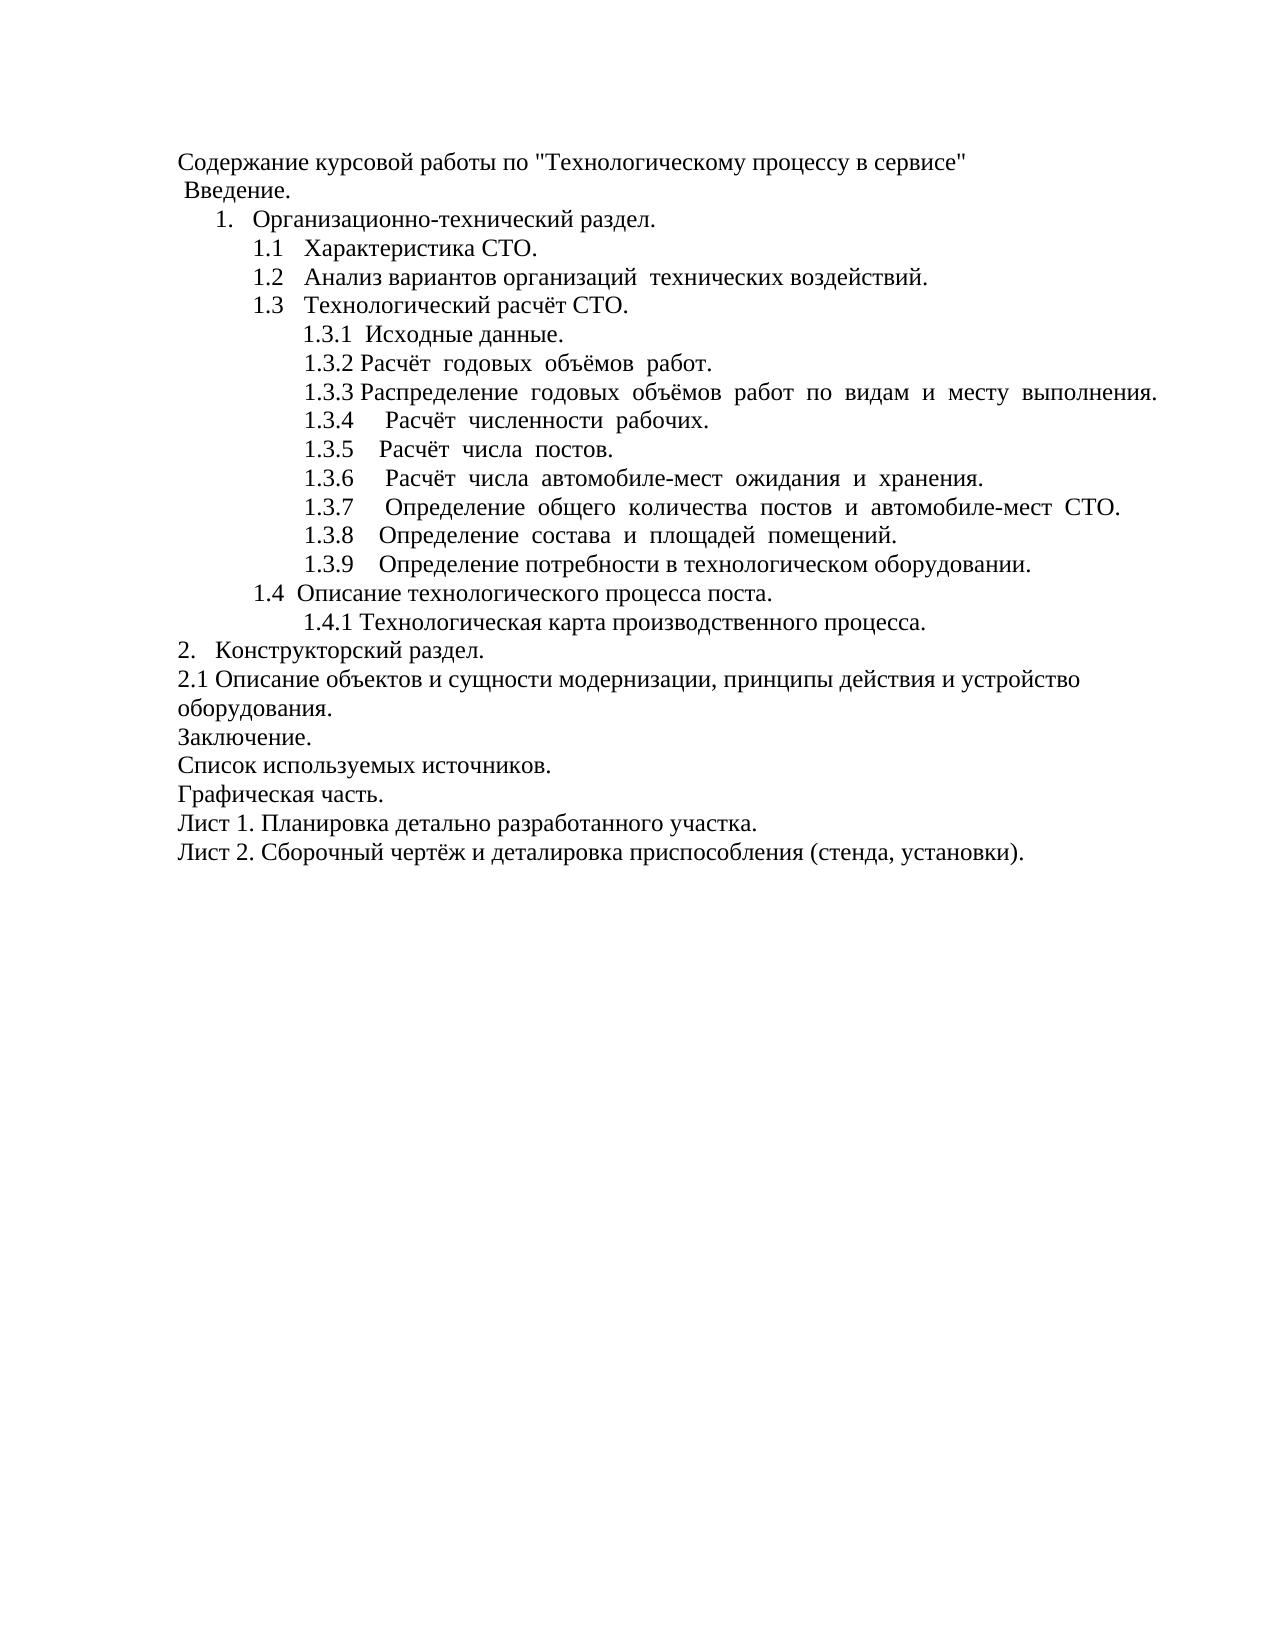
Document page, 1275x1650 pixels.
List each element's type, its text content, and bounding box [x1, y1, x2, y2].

text 1.3.3 Распределение годовых объёмов работ по видам и месту выполнения. [304, 377, 1186, 406]
text 1.2 Анализ вариантов организаций технических воздействий. [252, 262, 1186, 291]
text 1.4 Описание технологического процесса поста. [240, 578, 1186, 607]
text 1.3.5 Расчёт числа постов. [304, 434, 1186, 463]
text 2.1 Описание объектов и сущности модернизации, принципы действия и устройство оборудования. [177, 664, 1186, 722]
text Заключение. [177, 722, 1186, 751]
text Лист 2. Сборочный чертёж и деталировка приспособления (стенда, установки). [177, 837, 1186, 866]
text Графическая часть. [177, 779, 1186, 808]
text 1.3.1 Исходные данные. [290, 319, 1186, 348]
text Содержание курсовой работы по "Технологическому процессу в сервисе" [177, 147, 1186, 176]
text 1.3 Технологический расчёт СТО. [252, 291, 1186, 319]
text Список используемых источников. [177, 751, 1186, 779]
text 2. Конструкторский раздел. [177, 636, 1186, 664]
text 1.3.4 Расчёт численности рабочих. [304, 406, 1186, 434]
text 1.3.2 Расчёт годовых объёмов работ. [304, 348, 1186, 377]
text 1.3.7 Определение общего количества постов и автомобиле-мест СТО. [304, 492, 1186, 521]
text Лист 1. Планировка детально разработанного участка. [177, 808, 1186, 837]
text 1. Организационно-технический раздел. [215, 204, 1186, 233]
text Введение. [177, 176, 1186, 204]
text 1.3.8 Определение состава и площадей помещений. [304, 521, 1186, 549]
text 1.3.9 Определение потребности в технологическом оборудовании. [304, 549, 1186, 578]
text 1.4.1 Технологическая карта производственного процесса. [303, 607, 1186, 636]
text 1.1 Характеристика СТО. [252, 233, 1186, 262]
text 1.3.6 Расчёт числа автомобиле-мест ожидания и хранения. [304, 463, 1186, 492]
